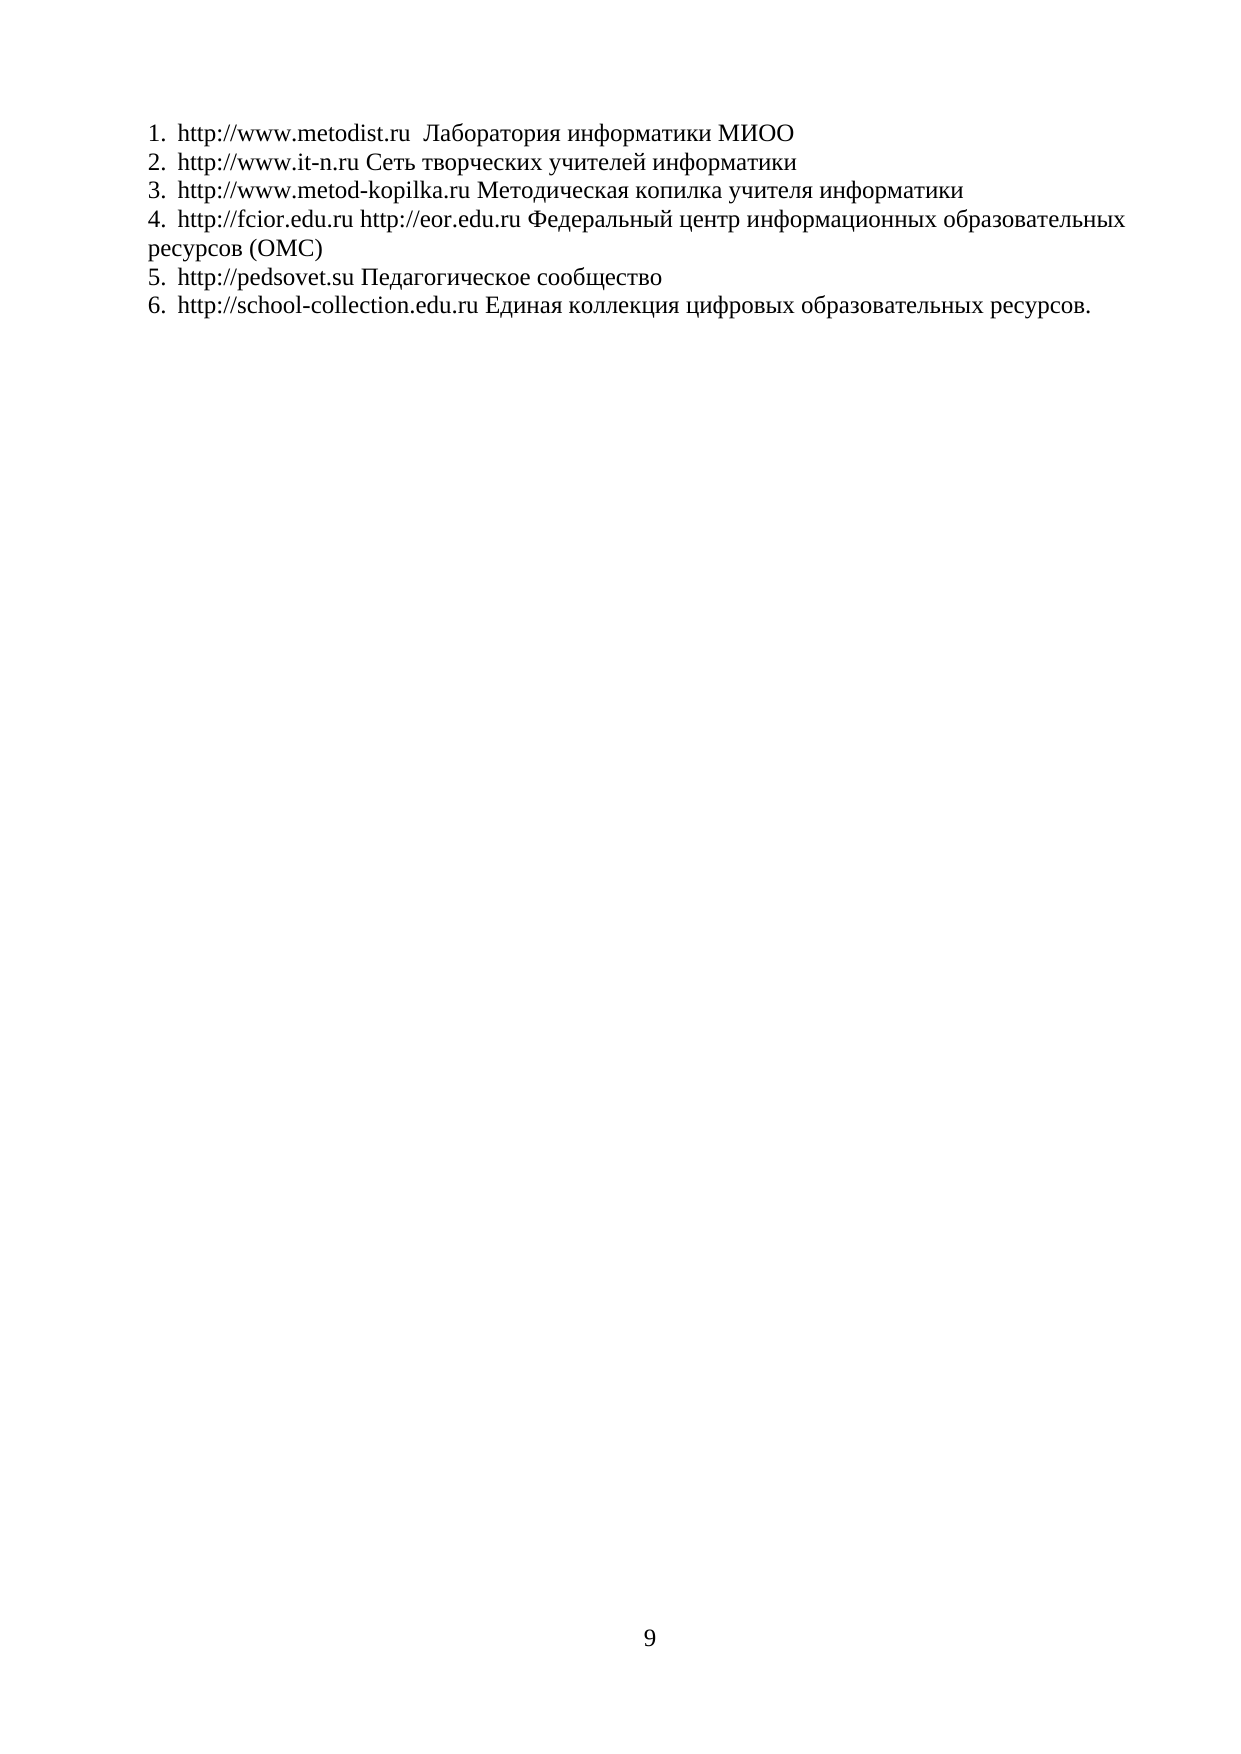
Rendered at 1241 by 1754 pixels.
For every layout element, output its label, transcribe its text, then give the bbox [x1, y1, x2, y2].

list http://www.it-n.ru Сеть творческих учителей информатики [148, 147, 1152, 176]
list http://school-collection.edu.ru Единая коллекция цифровых образовательных ресурсов. [148, 291, 1152, 319]
list http://www.metod-kopilka.ru Методическая копилка учителя информатики [148, 176, 1152, 204]
list http://www.metodist.ru Лаборатория информатики МИОО [148, 118, 1152, 147]
list http://pedsovet.su Педагогическое сообщество [148, 262, 1152, 291]
list http://fcior.edu.ru http://eor.edu.ru Федеральный центр информационных образовательных ресурсов (ОМC) [148, 204, 1152, 262]
